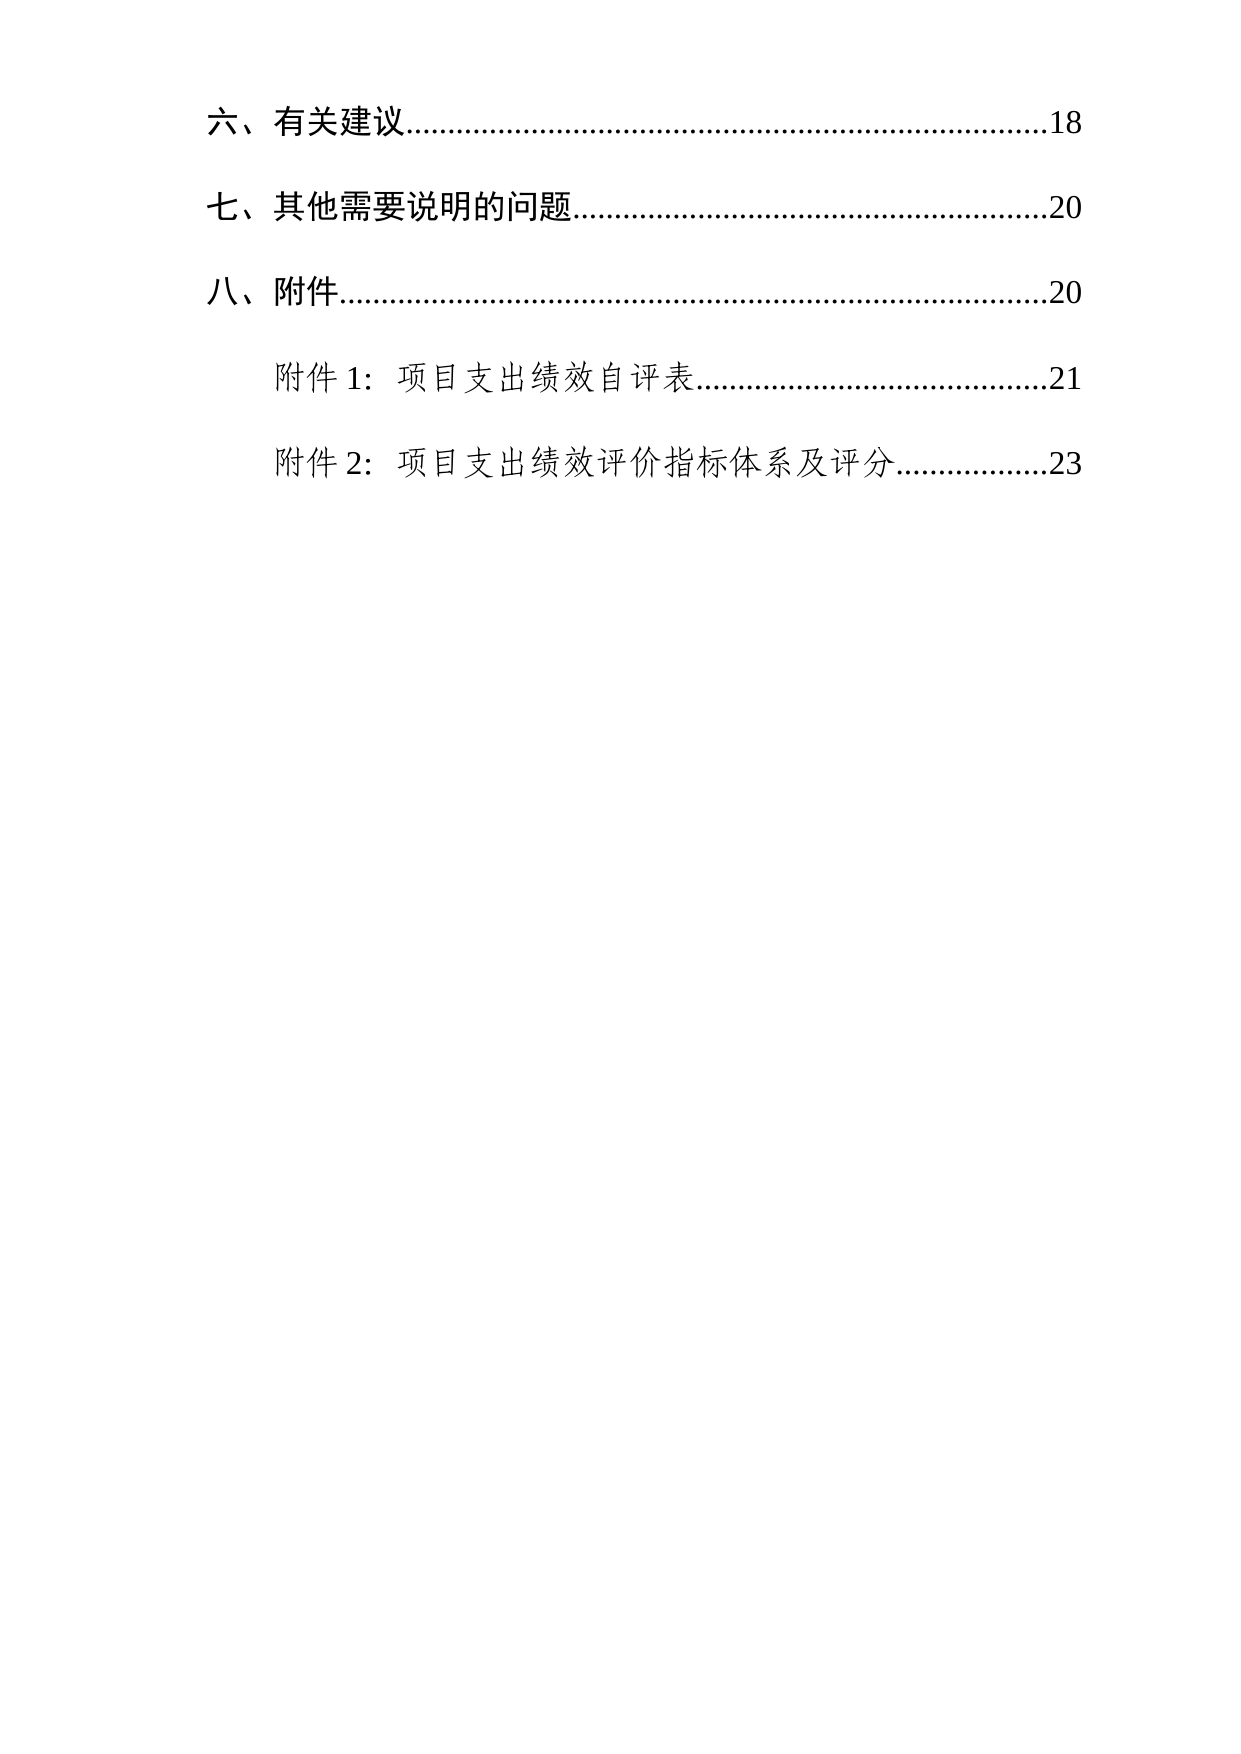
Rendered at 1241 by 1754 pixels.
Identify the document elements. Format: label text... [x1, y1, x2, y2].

text 七、其他需要说明的问题 20 [206, 173, 1082, 238]
text 六、有关建议 18 [206, 88, 1082, 153]
text 附件2：项目支出绩效评价指标体系及评分 23 [272, 429, 1082, 494]
text 附件1：项目支出绩效自评表 21 [272, 343, 1082, 408]
text 八、附件 20 [206, 258, 1082, 323]
